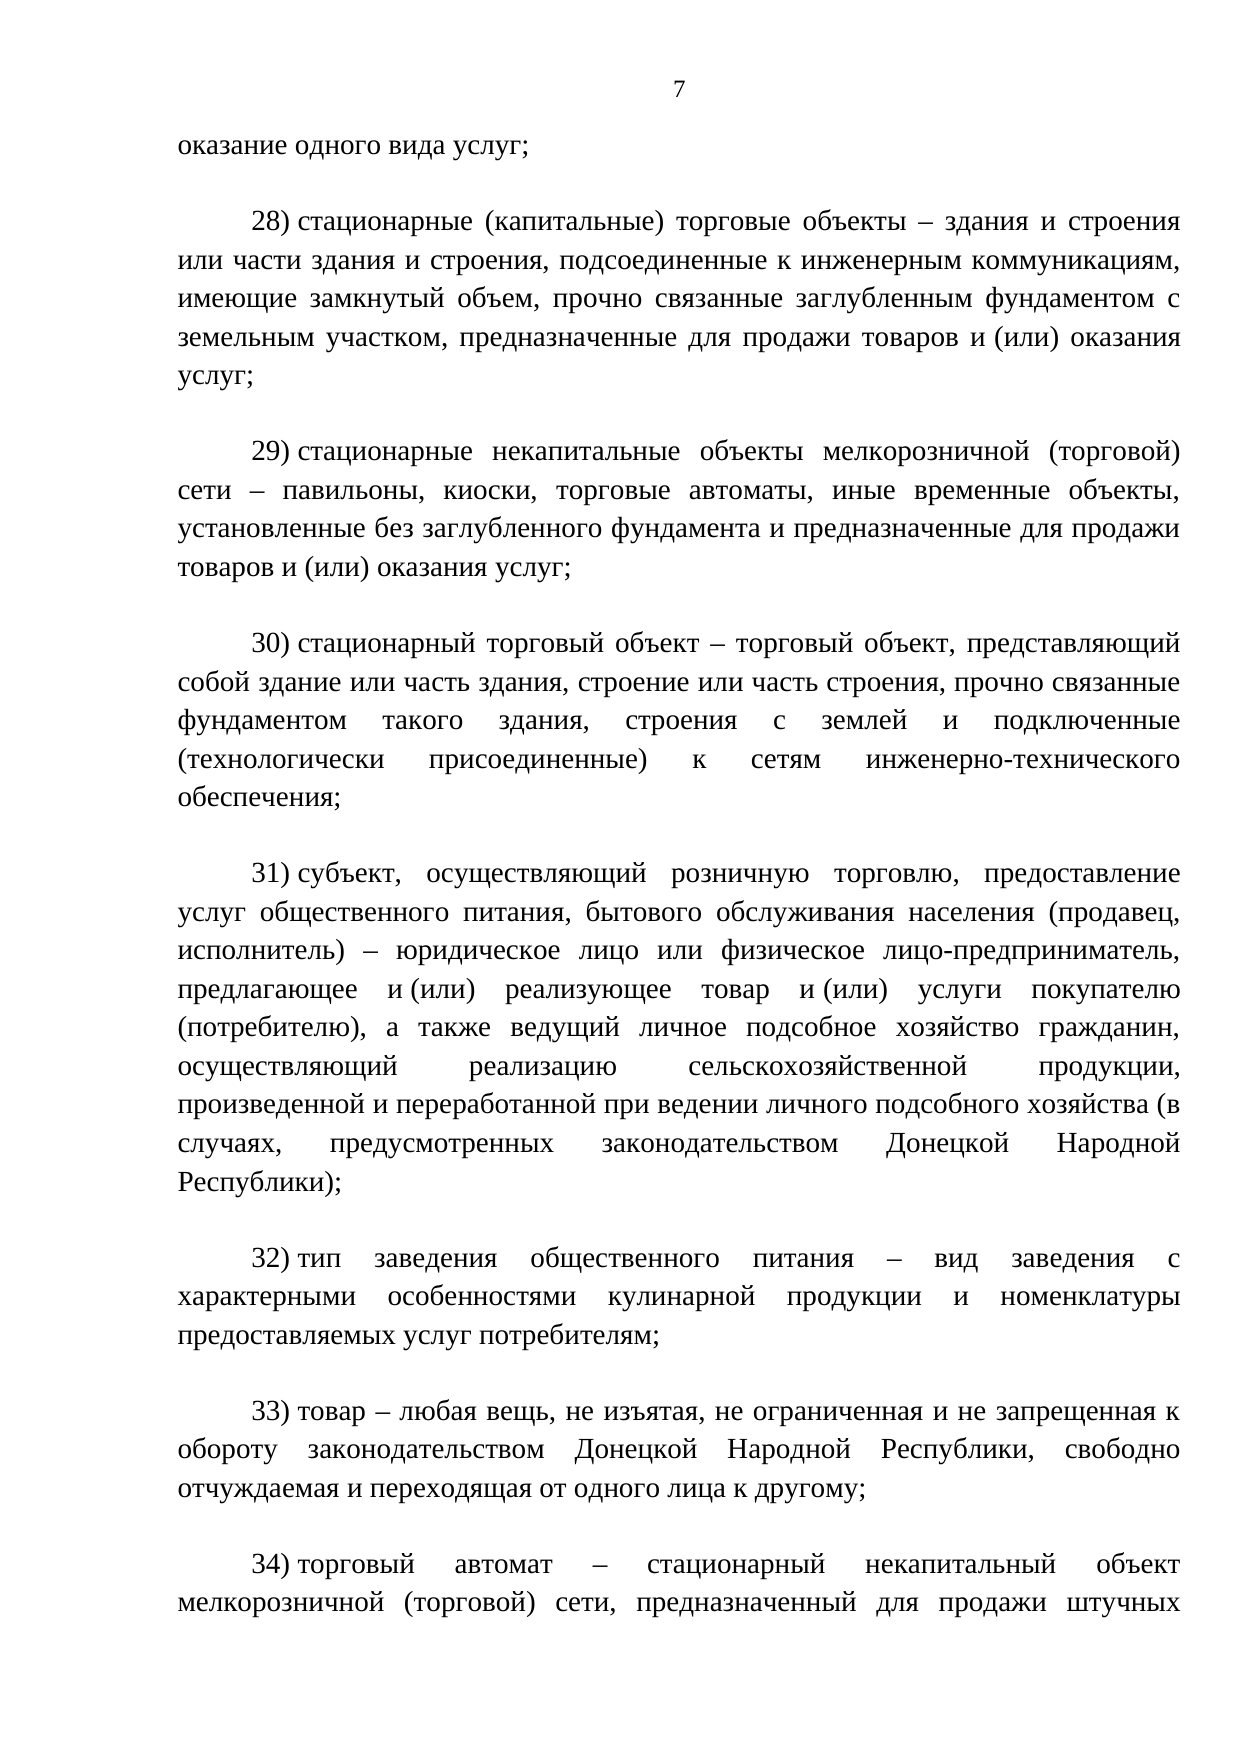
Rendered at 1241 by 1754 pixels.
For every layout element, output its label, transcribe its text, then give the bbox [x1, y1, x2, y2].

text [177, 127, 1181, 161]
text 31) субъект, осуществляющий розничную торговлю, предоставление услуг общественного питания, бытового обслуживания населения (продавец, исполнитель) – юридическое лицо или физическое лицо-предприниматель, предлагающее и (или) реализующее товар и (или) услуги покупателю (потребителю), а также ведущий личное подсобное хозяйство гражданин, осуществляющий реализацию сельскохозяйственной продукции, произведенной и переработанной при ведении личного подсобного хозяйства (в случаях, предусмотренных законодательством Донецкой Народной Республики); [177, 855, 1181, 1197]
text 28) стационарные (капитальные) торговые объекты – здания и строения или части здания и строения, подсоединенные к инженерным коммуникациям, имеющие замкнутый объем, прочно связанные заглубленным фундаментом с земельным участком, предназначенные для продажи товаров и (или) оказания услуг; [177, 203, 1181, 391]
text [177, 1546, 1181, 1618]
text 29) стационарные некапитальные объекты мелкорозничной (торговой) сети – павильоны, киоски, торговые автоматы, иные временные объекты, установленные без заглубленного фундамента и предназначенные для продажи товаров и (или) оказания услуг; [177, 433, 1181, 583]
text 33) товар – любая вещь, не изъятая, не ограниченная и не запрещенная к обороту законодательством Донецкой Народной Республики, свободно отчуждаемая и переходящая от одного лица к другому; [177, 1393, 1181, 1503]
text 30) стационарный торговый объект – торговый объект, представляющий собой здание или часть здания, строение или часть строения, прочно связанные фундаментом такого здания, строения с землей и подключенные (технологически присоединенные) к сетям инженерно-технического обеспечения; [177, 625, 1181, 813]
text 32) тип заведения общественного питания – вид заведения с характерными особенностями кулинарной продукции и номенклатуры предоставляемых услуг потребителям; [177, 1240, 1181, 1350]
